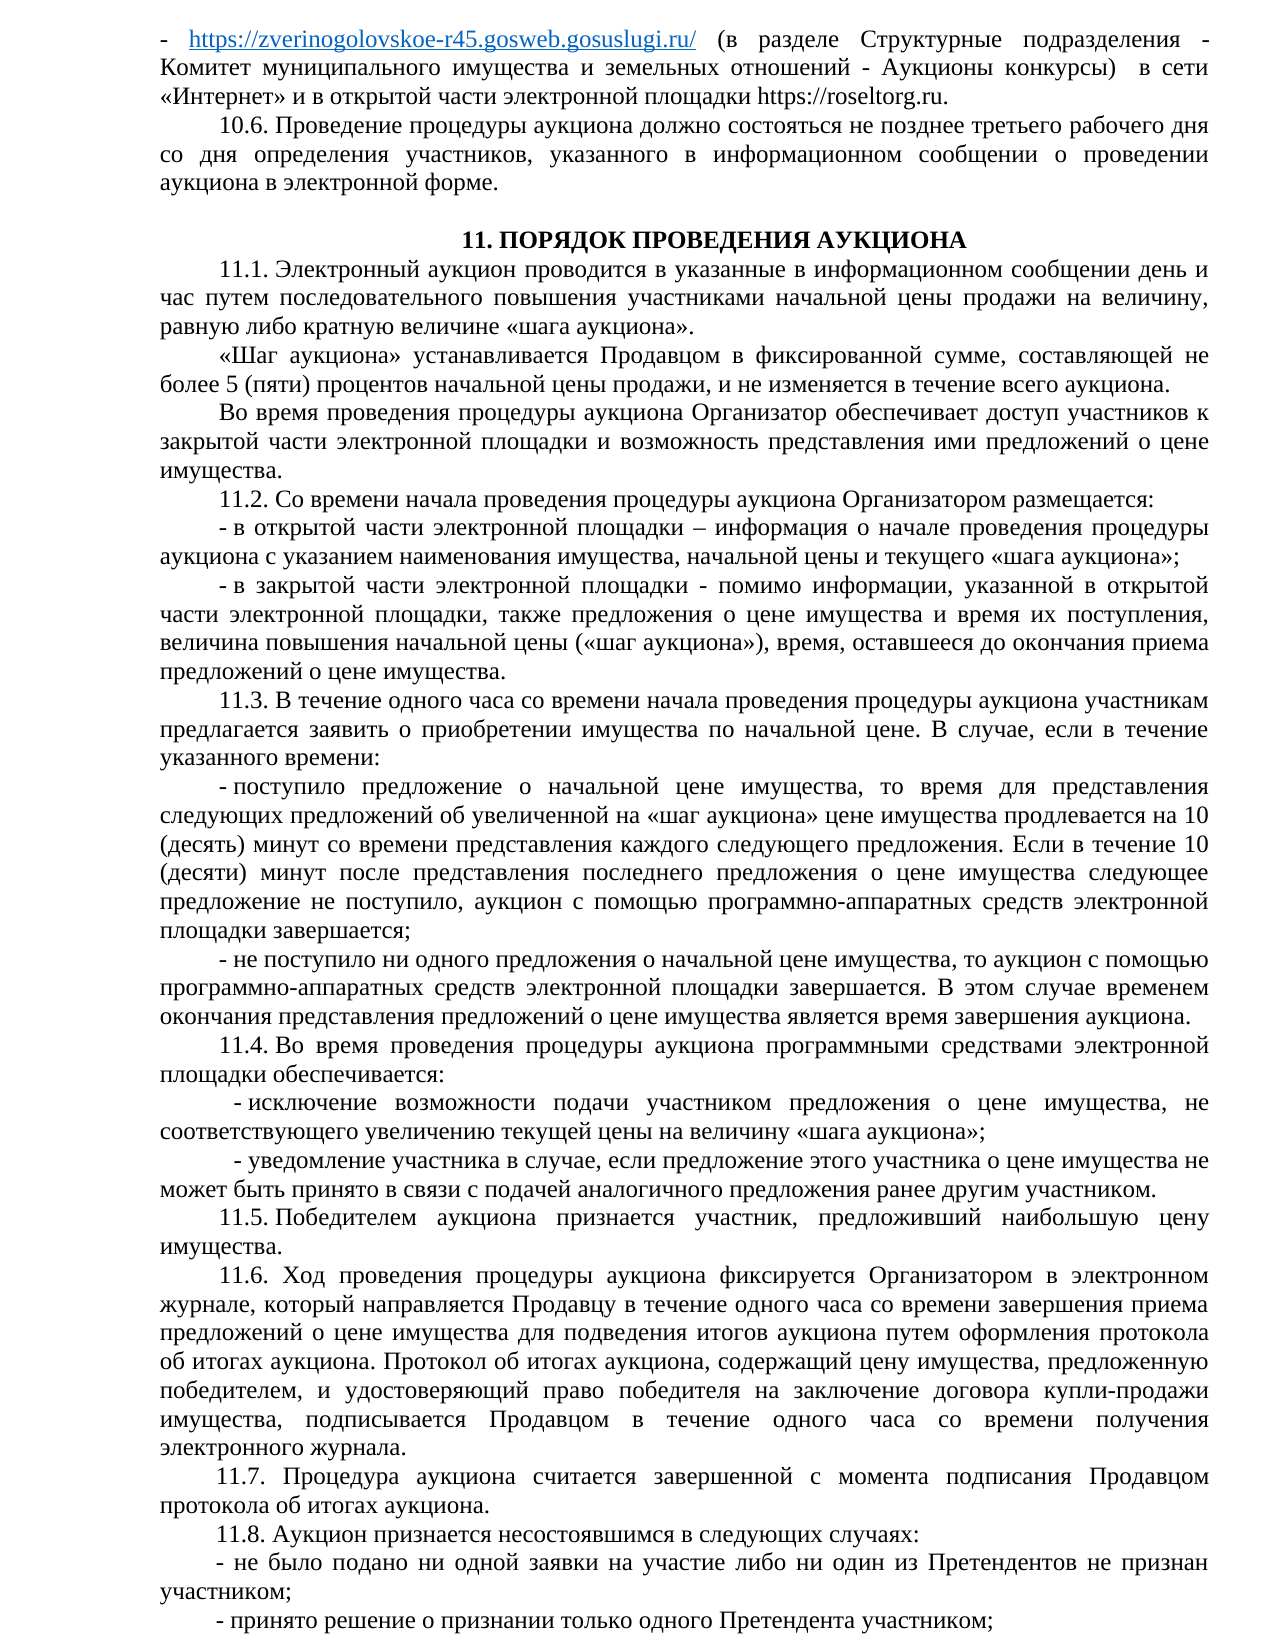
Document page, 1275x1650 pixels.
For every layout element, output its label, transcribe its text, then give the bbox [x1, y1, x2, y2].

text - исключение возможности подачи участником предложения о цене имущества, не соответствующего увеличению текущей цены на величину «шага аукциона»; [159, 1087, 1210, 1145]
text - уведомление участника в случае, если предложение этого участника о цене имущества не может быть принято в связи с подачей аналогичного предложения ранее другим участником. [159, 1145, 1210, 1202]
text 11.5. Победителем аукциона признается участник, предложивший наибольшую цену имущества. [159, 1202, 1210, 1260]
text - в открытой части электронной площадки – информация о начале проведения процедуры аукциона с указанием наименования имущества, начальной цены и текущего «шага аукциона»; [159, 512, 1210, 570]
text - не было подано ни одной заявки на участие либо ни один из Претендентов не признан участником; [159, 1547, 1210, 1605]
text «Шаг аукциона» устанавливается Продавцом в фиксированной сумме, составляющей не более 5 (пяти) процентов начальной цены продажи, и не изменяется в течение всего аукциона. [159, 340, 1210, 397]
text 11. Порядок проведения аукциона [159, 225, 1210, 254]
text 11.7. Процедура аукциона считается завершенной с момента подписания Продавцом протокола об итогах аукциона. [159, 1461, 1210, 1519]
text 11.2. Со времени начала проведения процедуры аукциона Организатором размещается: [159, 484, 1210, 512]
text 11.4. Во время проведения процедуры аукциона программными средствами электронной площадки обеспечивается: [159, 1030, 1210, 1087]
text - поступило предложение о начальной цене имущества, то время для представления следующих предложений об увеличенной на «шаг аукциона» цене имущества продлевается на 10 (десять) минут со времени представления каждого следующего предложения. Если в течение 10 (десяти) минут после представления последнего предложения о цене имущества следующее предложение не поступило, аукцион с помощью программно-аппаратных средств электронной площадки завершается; [159, 771, 1210, 944]
text 11.1. Электронный аукцион проводится в указанные в информационном сообщении день и час путем последовательного повышения участниками начальной цены продажи на величину, равную либо кратную величине «шага аукциона». [159, 254, 1210, 340]
text 11.6. Ход проведения процедуры аукциона фиксируется Организатором в электронном журнале, который направляется Продавцу в течение одного часа со времени завершения приема предложений о цене имущества для подведения итогов аукциона путем оформления протокола об итогах аукциона. Протокол об итогах аукциона, содержащий цену имущества, предложенную победителем, и удостоверяющий право победителя на заключение договора купли-продажи имущества, подписывается Продавцом в течение одного часа со времени получения электронного журнала. [159, 1260, 1210, 1461]
text 10.6. Проведение процедуры аукциона должно состояться не позднее третьего рабочего дня со дня определения участников, указанного в информационном сообщении о проведении аукциона в электронной форме. [159, 110, 1210, 196]
text 11.3. В течение одного часа со времени начала проведения процедуры аукциона участникам предлагается заявить о приобретении имущества по начальной цене. В случае, если в течение указанного времени: [159, 685, 1210, 771]
text 11.8. Аукцион признается несостоявшимся в следующих случаях: [159, 1519, 1210, 1547]
text Во время проведения процедуры аукциона Организатор обеспечивает доступ участников к закрытой части электронной площадки и возможность представления ими предложений о цене имущества. [159, 397, 1210, 484]
text - в закрытой части электронной площадки - помимо информации, указанной в открытой части электронной площадки, также предложения о цене имущества и время их поступления, величина повышения начальной цены («шаг аукциона»), время, оставшееся до окончания приема предложений о цене имущества. [159, 570, 1210, 685]
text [159, 24, 1210, 110]
text - не поступило ни одного предложения о начальной цене имущества, то аукцион с помощью программно-аппаратных средств электронной площадки завершается. В этом случае временем окончания представления предложений о цене имущества является время завершения аукциона. [159, 944, 1210, 1030]
text - принято решение о признании только одного Претендента участником; [159, 1605, 1210, 1634]
